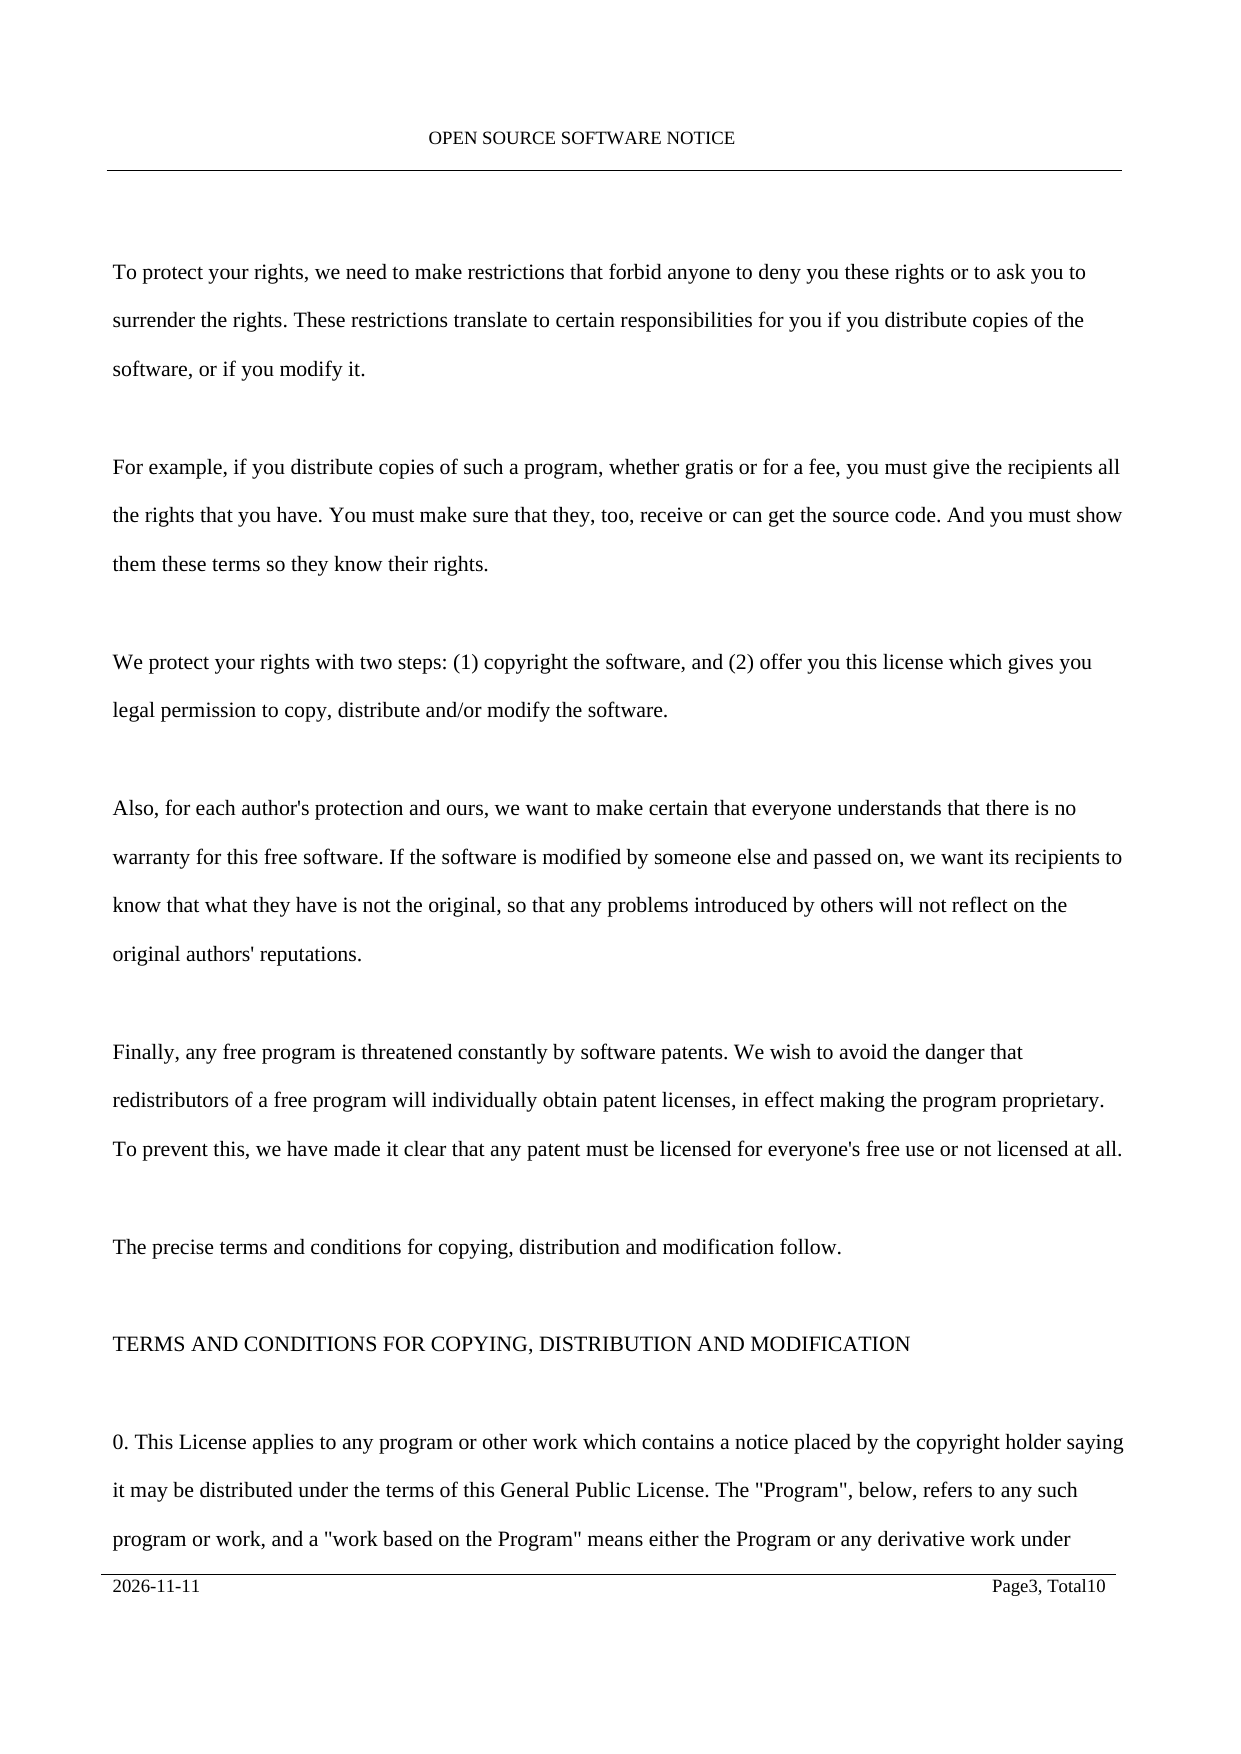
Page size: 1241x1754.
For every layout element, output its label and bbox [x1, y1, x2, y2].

text [112, 206, 1128, 1555]
